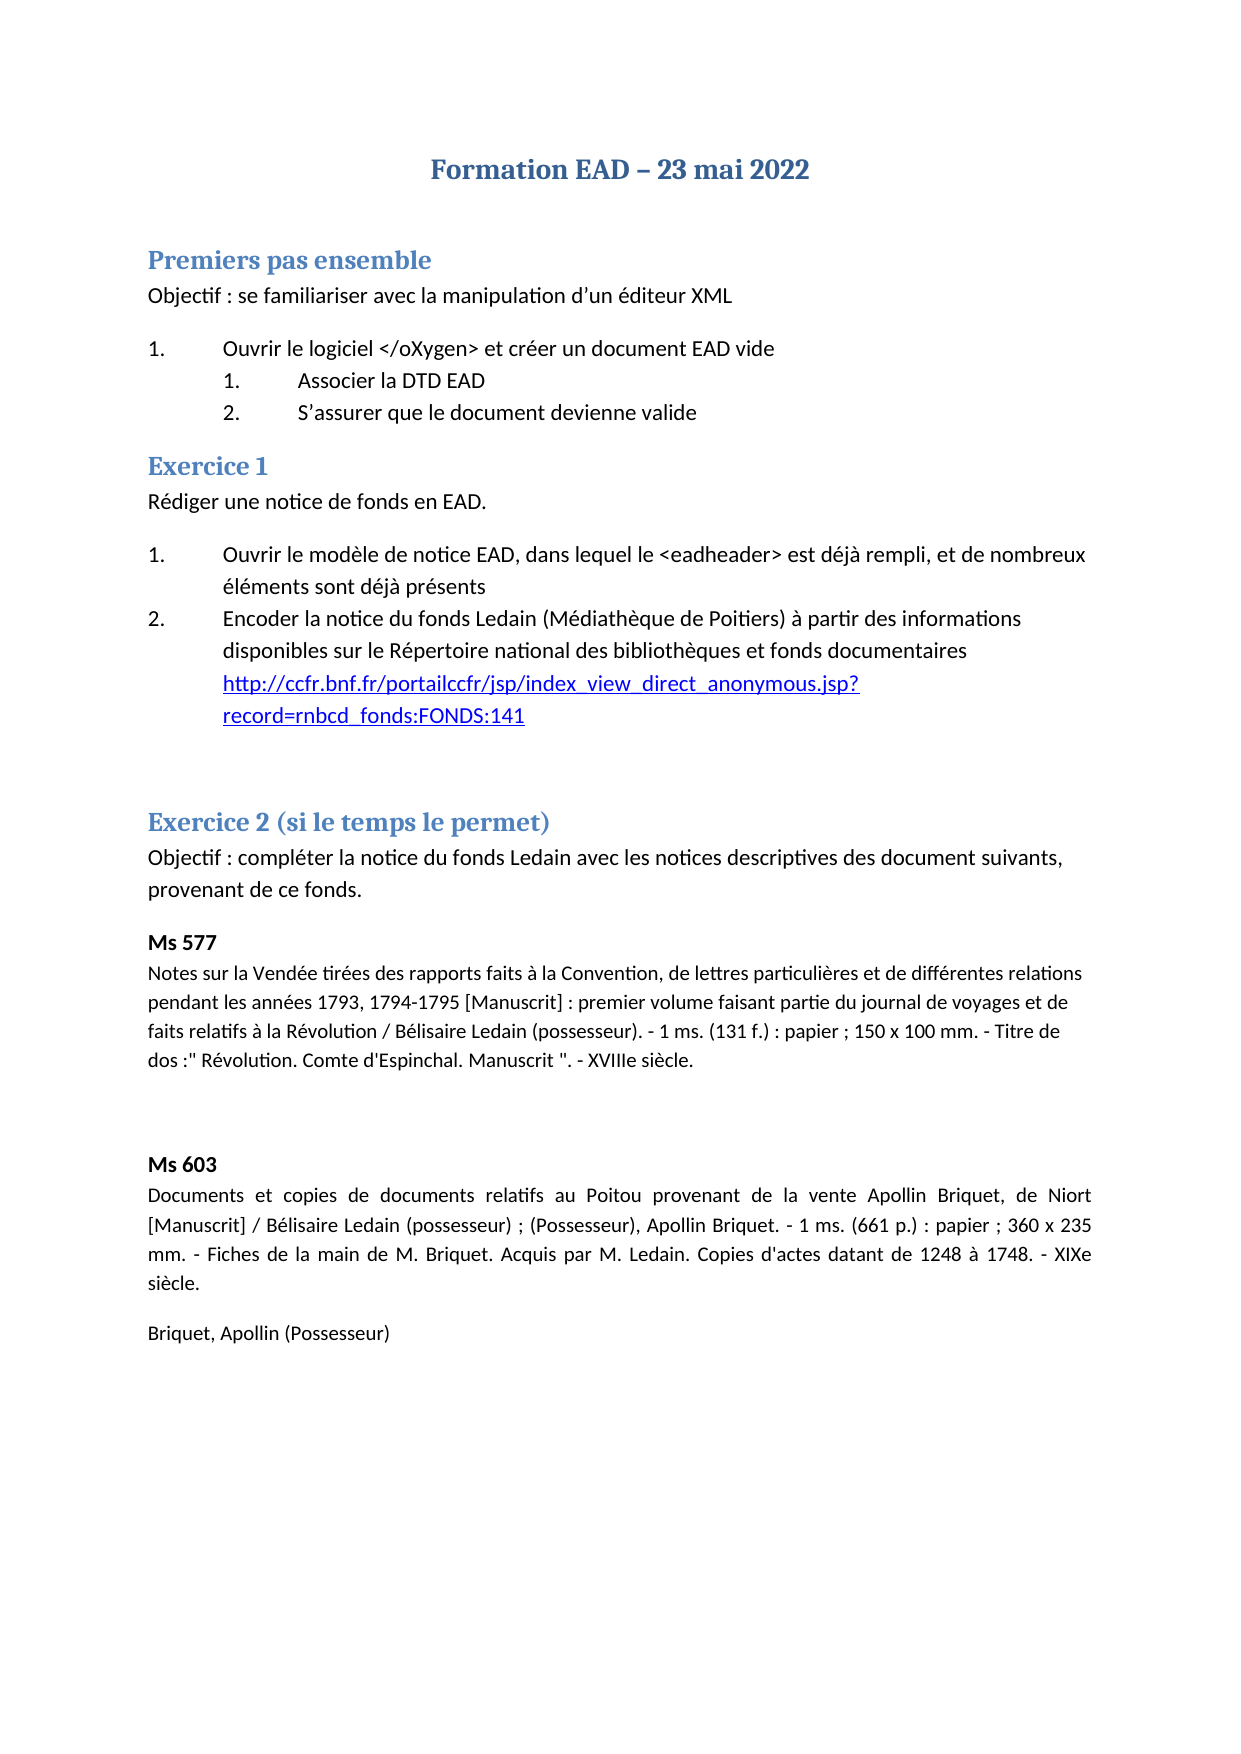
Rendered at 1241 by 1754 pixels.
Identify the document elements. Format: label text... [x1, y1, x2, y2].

text Documents et copies de documents relatifs au Poitou provenant de la vente Apollin Briquet, de Niort [Manuscrit] / Bélisaire Ledain (possesseur) ; (Possesseur), Apollin Briquet. - 1 ms. (661 p.) : papier ; 360 x 235 mm. - Fiches de la main de M. Briquet. Acquis par M. Ledain. Copies d'actes datant de 1248 à 1748. - XIXe siècle. [148, 1183, 1093, 1296]
list Associer la DTD EAD [223, 366, 1093, 394]
list Encoder la notice du fonds Ledain (Médiathèque de Poitiers) à partir des informations disponibles sur le Répertoire national des bibliothèques et fonds documentaires http://ccfr.bnf.fr/portailccfr/jsp/index_view_direct_anonymous.jsp?record=rnbcd_fonds:FONDS:141 [148, 604, 1093, 729]
list S’assurer que le document devienne valide [223, 398, 1093, 426]
subtitle Formation EAD – 23 mai 2022 [148, 153, 1093, 187]
text Ms 577 [148, 928, 1093, 956]
subtitle Exercice 2 (si le temps le permet) [148, 807, 1093, 838]
text Ms 603 [148, 1151, 1093, 1178]
text Rédiger une notice de fonds en EAD. [148, 487, 1093, 515]
text Objectif : compléter la notice du fonds Ledain avec les notices descriptives des document suivants, provenant de ce fonds. [148, 843, 1093, 903]
text Briquet, Apollin (Possesseur) [148, 1320, 1093, 1346]
list Ouvrir le logiciel </oXygen> et créer un document EAD vide [148, 334, 1093, 362]
text Objectif : se familiariser avec la manipulation d’un éditeur XML [148, 281, 1093, 309]
text Notes sur la Vendée tirées des rapports faits à la Convention, de lettres particulières et de différentes relations pendant les années 1793, 1794-1795 [Manuscrit] : premier volume faisant partie du journal de voyages et de faits relatifs à la Révolution / Bélisaire Ledain (possesseur). - 1 ms. (131 f.) : papier ; 150 x 100 mm. - Titre de dos :" Révolution. Comte d'Espinchal. Manuscrit ". - XVIIIe siècle. [148, 960, 1093, 1073]
list Ouvrir le modèle de notice EAD, dans lequel le <eadheader> est déjà rempli, et de nombreux éléments sont déjà présents [148, 540, 1093, 600]
subtitle Premiers pas ensemble [148, 245, 1093, 276]
subtitle Exercice 1 [148, 451, 1093, 482]
